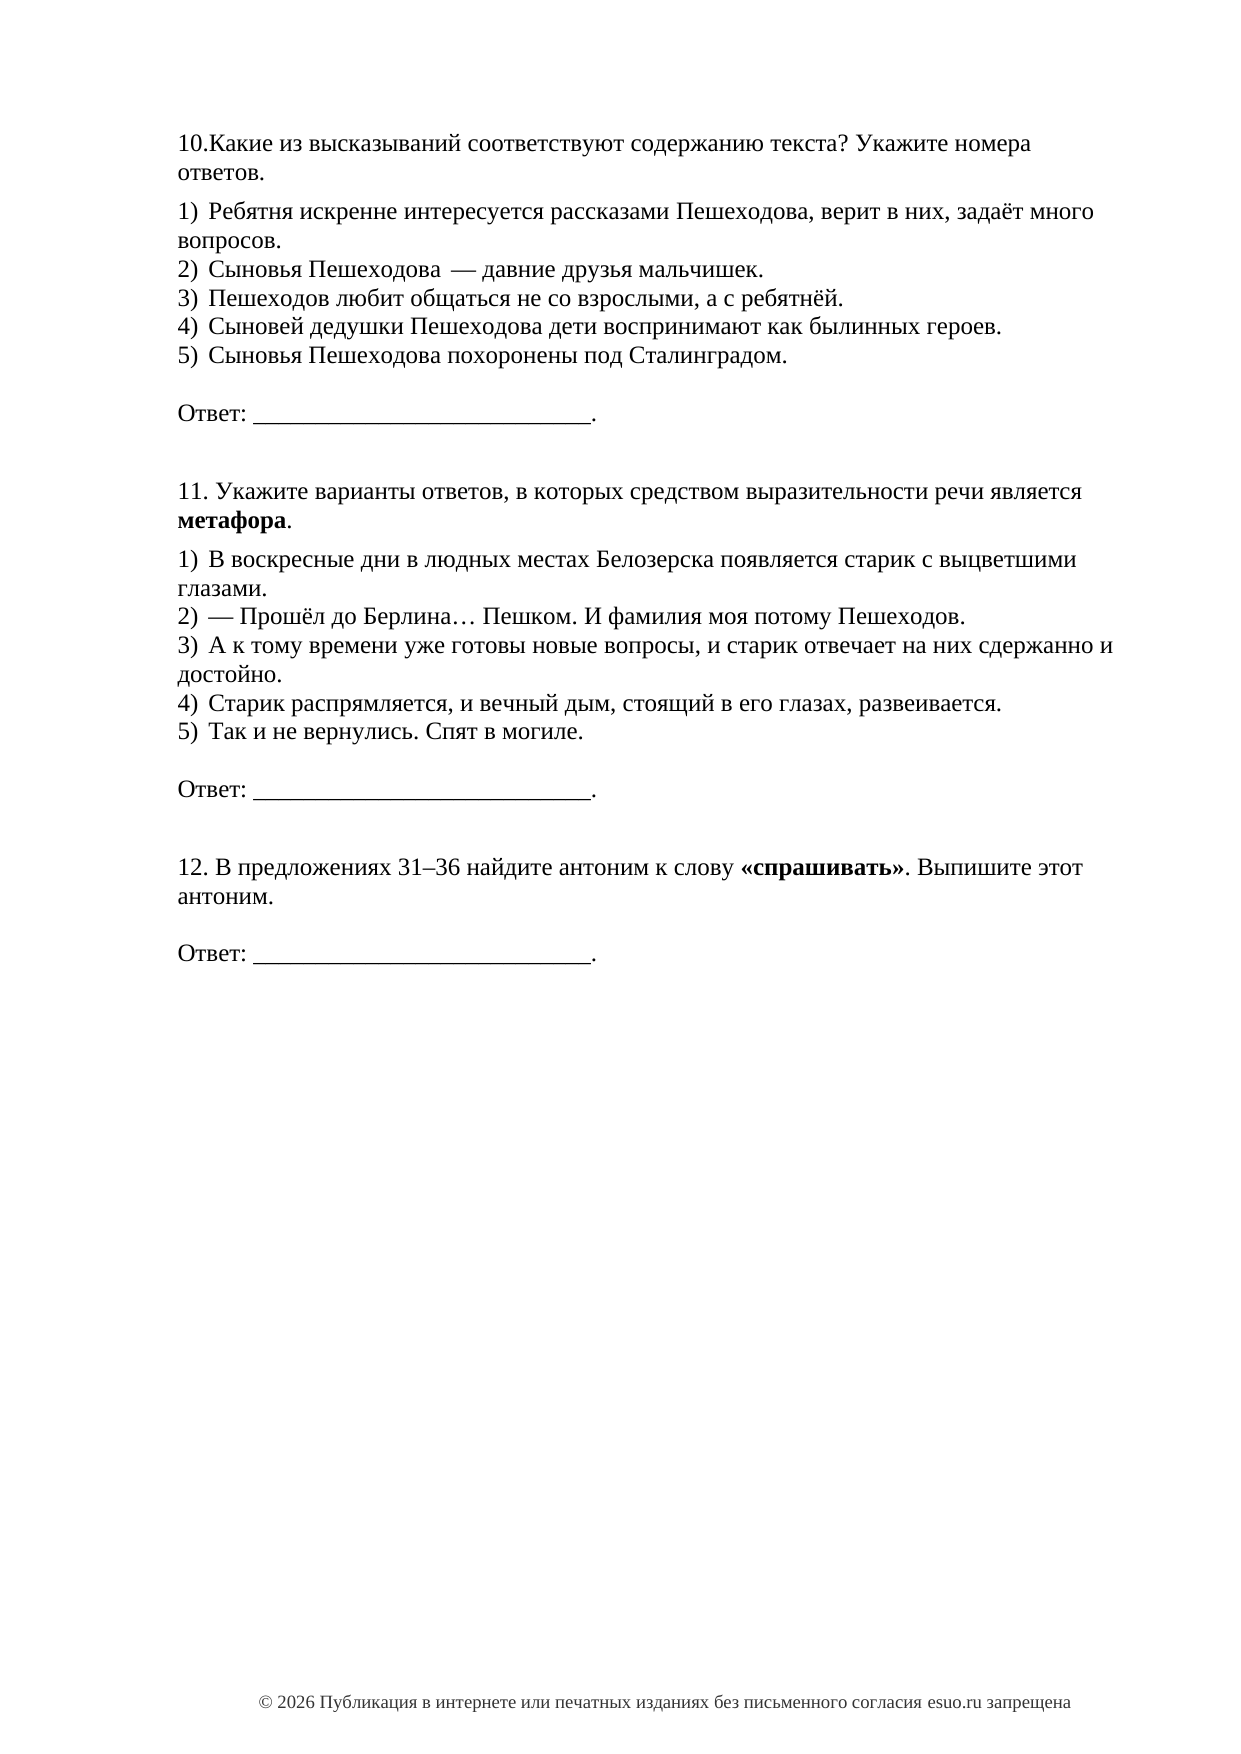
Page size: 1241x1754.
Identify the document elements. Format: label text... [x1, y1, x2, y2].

text 1) В воскресные дни в людных местах Белозерска появляется старик с выцветшими глазами. 2) — Прошёл до Берлина… Пешком. И фамилия моя потому Пешеходов. 3) А к тому времени уже готовы новые вопросы, и старик отвечает на них сдержанно и достойно. 4) Старик распрямляется, и вечный дым, стоящий в его глазах, развеивается. 5) Так и не вернулись. Спят в могиле. Ответ: ___________________________. [177, 544, 1122, 803]
text 12. В предложениях 31–36 найдите антоним к слову «спрашивать». Выпишите этот антоним. Ответ: ___________________________. [177, 852, 1122, 967]
text 10.Какие из высказываний соответствуют содержанию текста? Укажите номера ответов. [177, 128, 1122, 186]
text 11. Укажите варианты ответов, в которых средством выразительности речи является метафора. [177, 476, 1122, 533]
text 1) Ребятня искренне интересуется рассказами Пешеходова, верит в них, задаёт много вопросов. 2) Сыновья Пешеходова — давние друзья мальчишек. 3) Пешеходов любит общаться не со взрослыми, а с ребятнёй. 4) Сыновей дедушки Пешеходова дети воспринимают как былинных героев. 5) Сыновья Пешеходова похоронены под Сталинградом. Ответ: ___________________________. [177, 196, 1122, 426]
